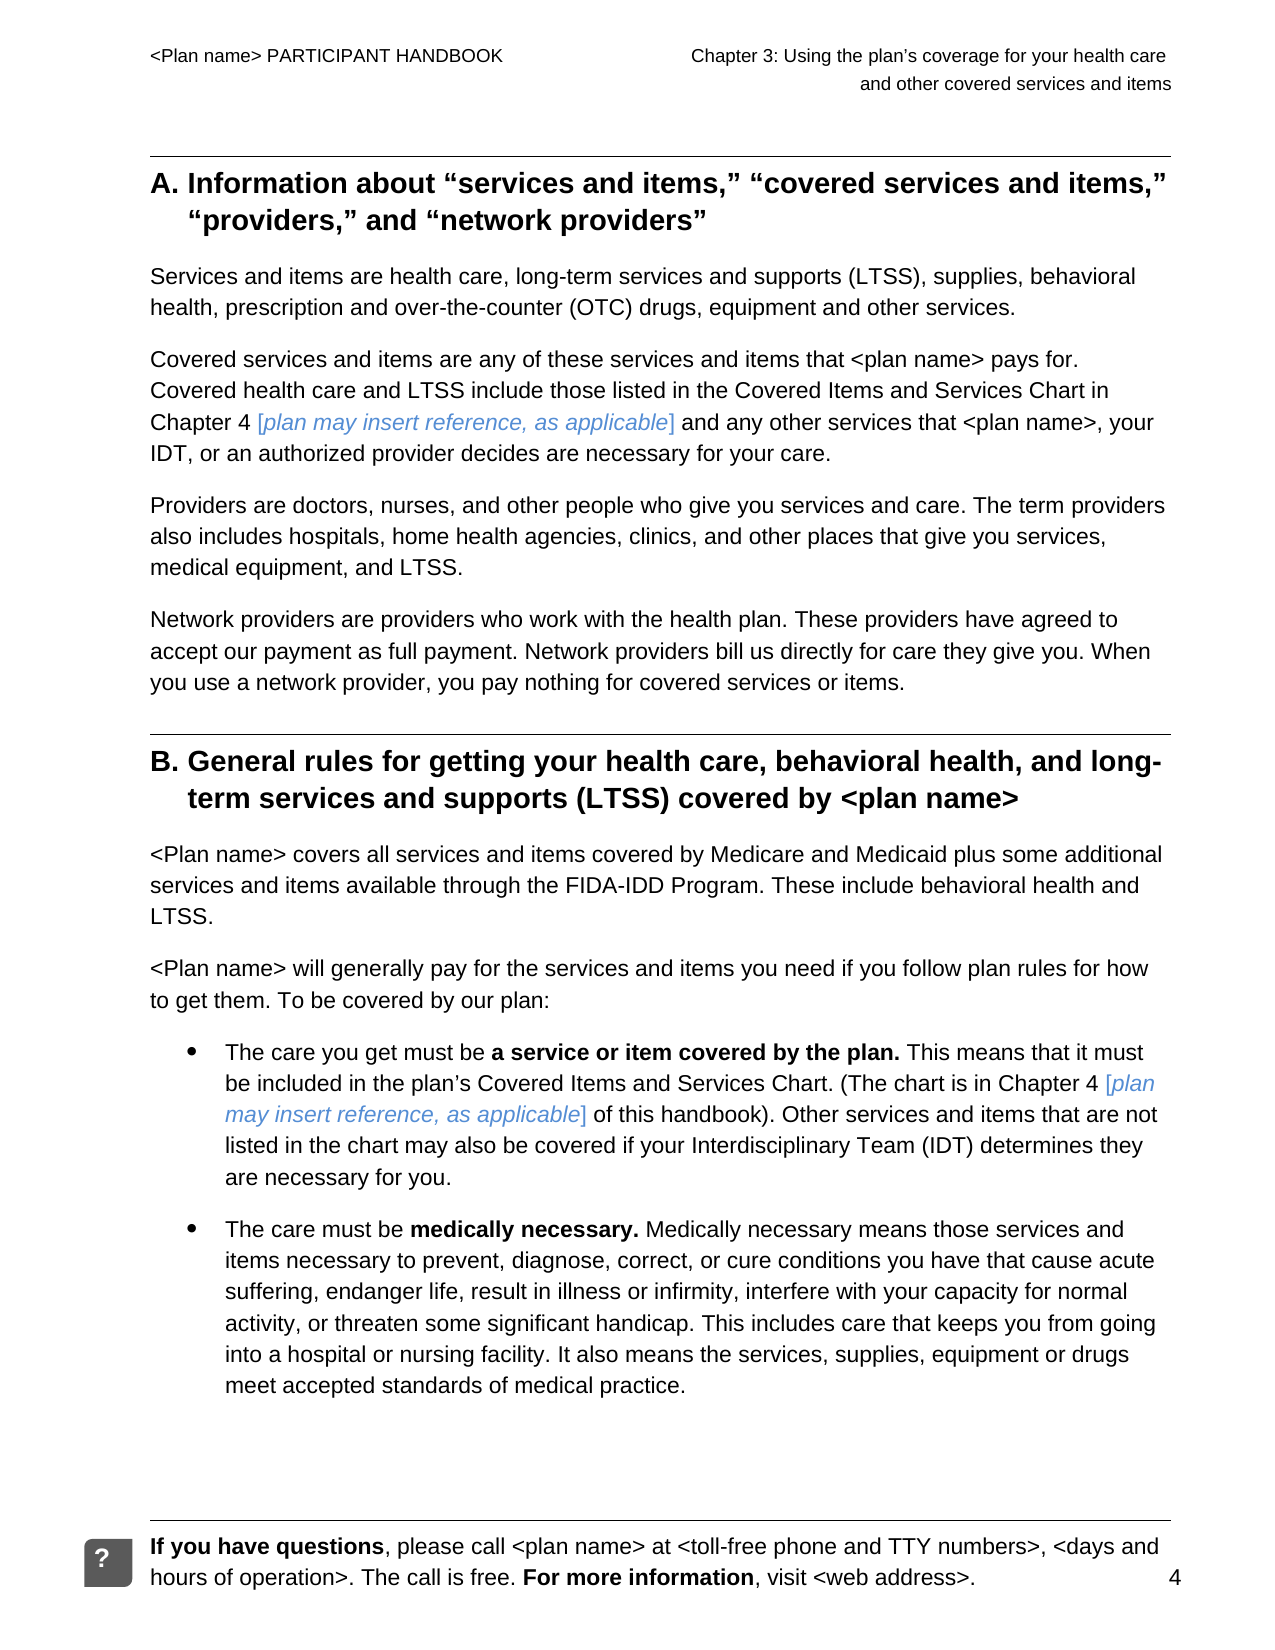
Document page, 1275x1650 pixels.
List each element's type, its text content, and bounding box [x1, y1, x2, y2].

text The care must be medically necessary. Medically necessary means those services and items necessary to prevent, diagnose, correct, or cure conditions you have that cause acute suffering, endanger life, result in illness or infirmity, interfere with your capacity for normal activity, or threaten some significant handicap. This includes care that keeps you from going into a hospital or nursing facility. It also means the services, supplies, equipment or drugs meet accepted standards of medical practice. [187, 1212, 1171, 1400]
text The care you get must be a service or item covered by the plan. This means that it must be included in the plan’s Covered Items and Services Chart. (The chart is in Chapter 4 [plan may insert reference, as applicable] of this handbook). Other services and items that are not listed in the chart may also be covered if your Interdisciplinary Team (IDT) determines they are necessary for you. [187, 1035, 1171, 1191]
text Services and items are health care, long-term services and supports (LTSS), supplies, behavioral health, prescription and over-the-counter (OTC) drugs, equipment and other services. [150, 259, 1171, 322]
text Network providers are providers who work with the health plan. These providers have agreed to accept our payment as full payment. Network providers bill us directly for care they give you. When you use a network provider, you pay nothing for covered services or items. [150, 603, 1171, 697]
text Covered services and items are any of these services and items that <plan name> pays for. Covered health care and LTSS include those listed in the Covered Items and Services Chart in Chapter 4 [plan may insert reference, as applicable] and any other services that <plan name>, your IDT, or an authorized provider decides are necessary for your care. [150, 342, 1171, 467]
subtitle Information about “services and items,” “covered services and items,” “providers,” and “network providers” [150, 157, 1171, 238]
text Providers are doctors, nurses, and other people who give you services and care. The term providers also includes hospitals, home health agencies, clinics, and other places that give you services, medical equipment, and LTSS. [150, 488, 1171, 582]
text <Plan name> covers all services and items covered by Medicare and Medicaid plus some additional services and items available through the FIDA-IDD Program. These include behavioral health and LTSS. [150, 837, 1171, 931]
subtitle General rules for getting your health care, behavioral health, and long-term services and supports (LTSS) covered by <plan name> [150, 735, 1171, 816]
text <Plan name> will generally pay for the services and items you need if you follow plan rules for how to get them. To be covered by our plan: [150, 952, 1171, 1014]
